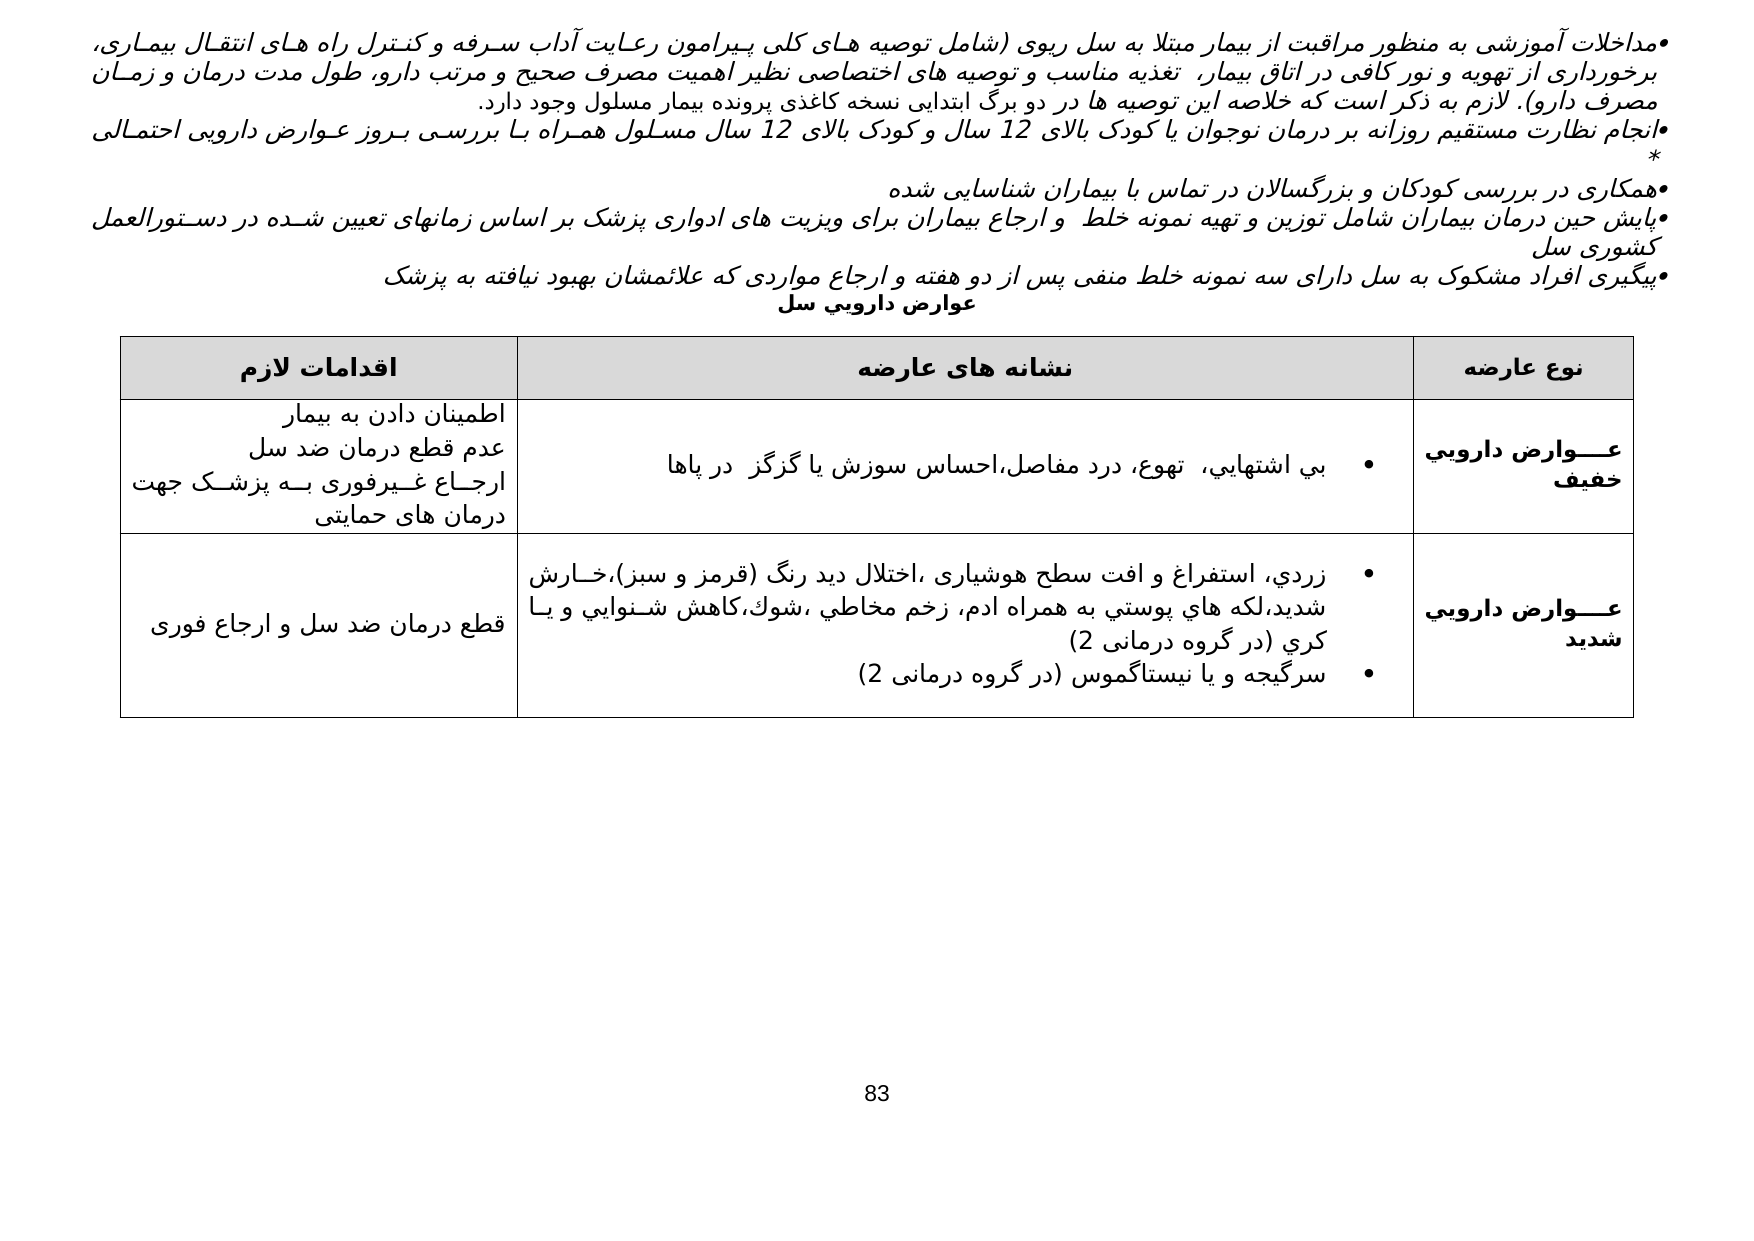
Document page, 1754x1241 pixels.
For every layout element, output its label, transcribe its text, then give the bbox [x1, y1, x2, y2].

list انجام نظارت مستقیم روزانه بر درمان نوجوان یا کودک بالای 12 سال و کودک بالای 12 سال مسلول همراه با بررسی بروز عوارض دارویی احتمالی * [88, 116, 1657, 174]
table_cell بي اشتهايي، تهوع، درد مفاصل،احساس سوزش یا گزگز در پاها [518, 400, 1413, 533]
list همکاری در بررسی کودکان و بزرگسالان در تماس با بیماران شناسایی شده [88, 174, 1657, 203]
table_cell قطع درمان ضد سل و ارجاع فوری [121, 534, 517, 717]
table_header نوع عارضه [1414, 337, 1633, 399]
table_cell عوارض دارويي شديد [1414, 534, 1633, 717]
list مداخلات آموزشی به منظور مراقبت از بیمار مبتلا به سل ریوی (شامل توصیه های کلی پیرامون رعایت آداب سرفه و کنترل راه های انتقال بیماری، برخورداری از تهویه و نور کافی در اتاق بیمار، تغذیه مناسب و توصیه های اختصاصی نظیر اهمیت مصرف صحیح و مرتب دارو، طول مدت درمان و زمان مصرف دارو). لازم به ذکر است که خلاصه این توصیه ها در دو برگ ابتدایی نسخه کاغذی پرونده بیمار مسلول وجود دارد. [88, 28, 1658, 116]
text عوارض دارويي سل [88, 291, 1665, 315]
table_cell زردي، استفراغ و افت سطح هوشیاری ،اختلال ديد رنگ (قرمز و سبز)،خارش شدید،لكه هاي پوستي به همراه ادم، زخم مخاطي ،شوك،كاهش شنوايي و يا كري (در گروه درمانی 2) سرگيجه و يا نيستاگموس (در گروه درمانی 2) [518, 534, 1413, 717]
table_cell اطمینان دادن به بیمار عدم قطع درمان ضد سل ارجاع غیرفوری به پزشک جهت درمان های حمایتی [121, 400, 517, 533]
table_header نشانه های عارضه [518, 337, 1413, 399]
list پایش حین درمان بیماران شامل توزین و تهیه نمونه خلط و ارجاع بیماران برای ویزیت های ادواری پزشک بر اساس زمانهای تعیین شده در دستورالعمل کشوری سل [88, 203, 1657, 261]
table_header اقدامات لازم [121, 337, 517, 399]
list پیگیری افراد مشکوک به سل دارای سه نمونه خلط منفی پس از دو هفته و ارجاع مواردی که علائمشان بهبود نیافته به پزشک [88, 261, 1657, 291]
table_cell عوارض دارويي خفيف [1414, 400, 1633, 533]
